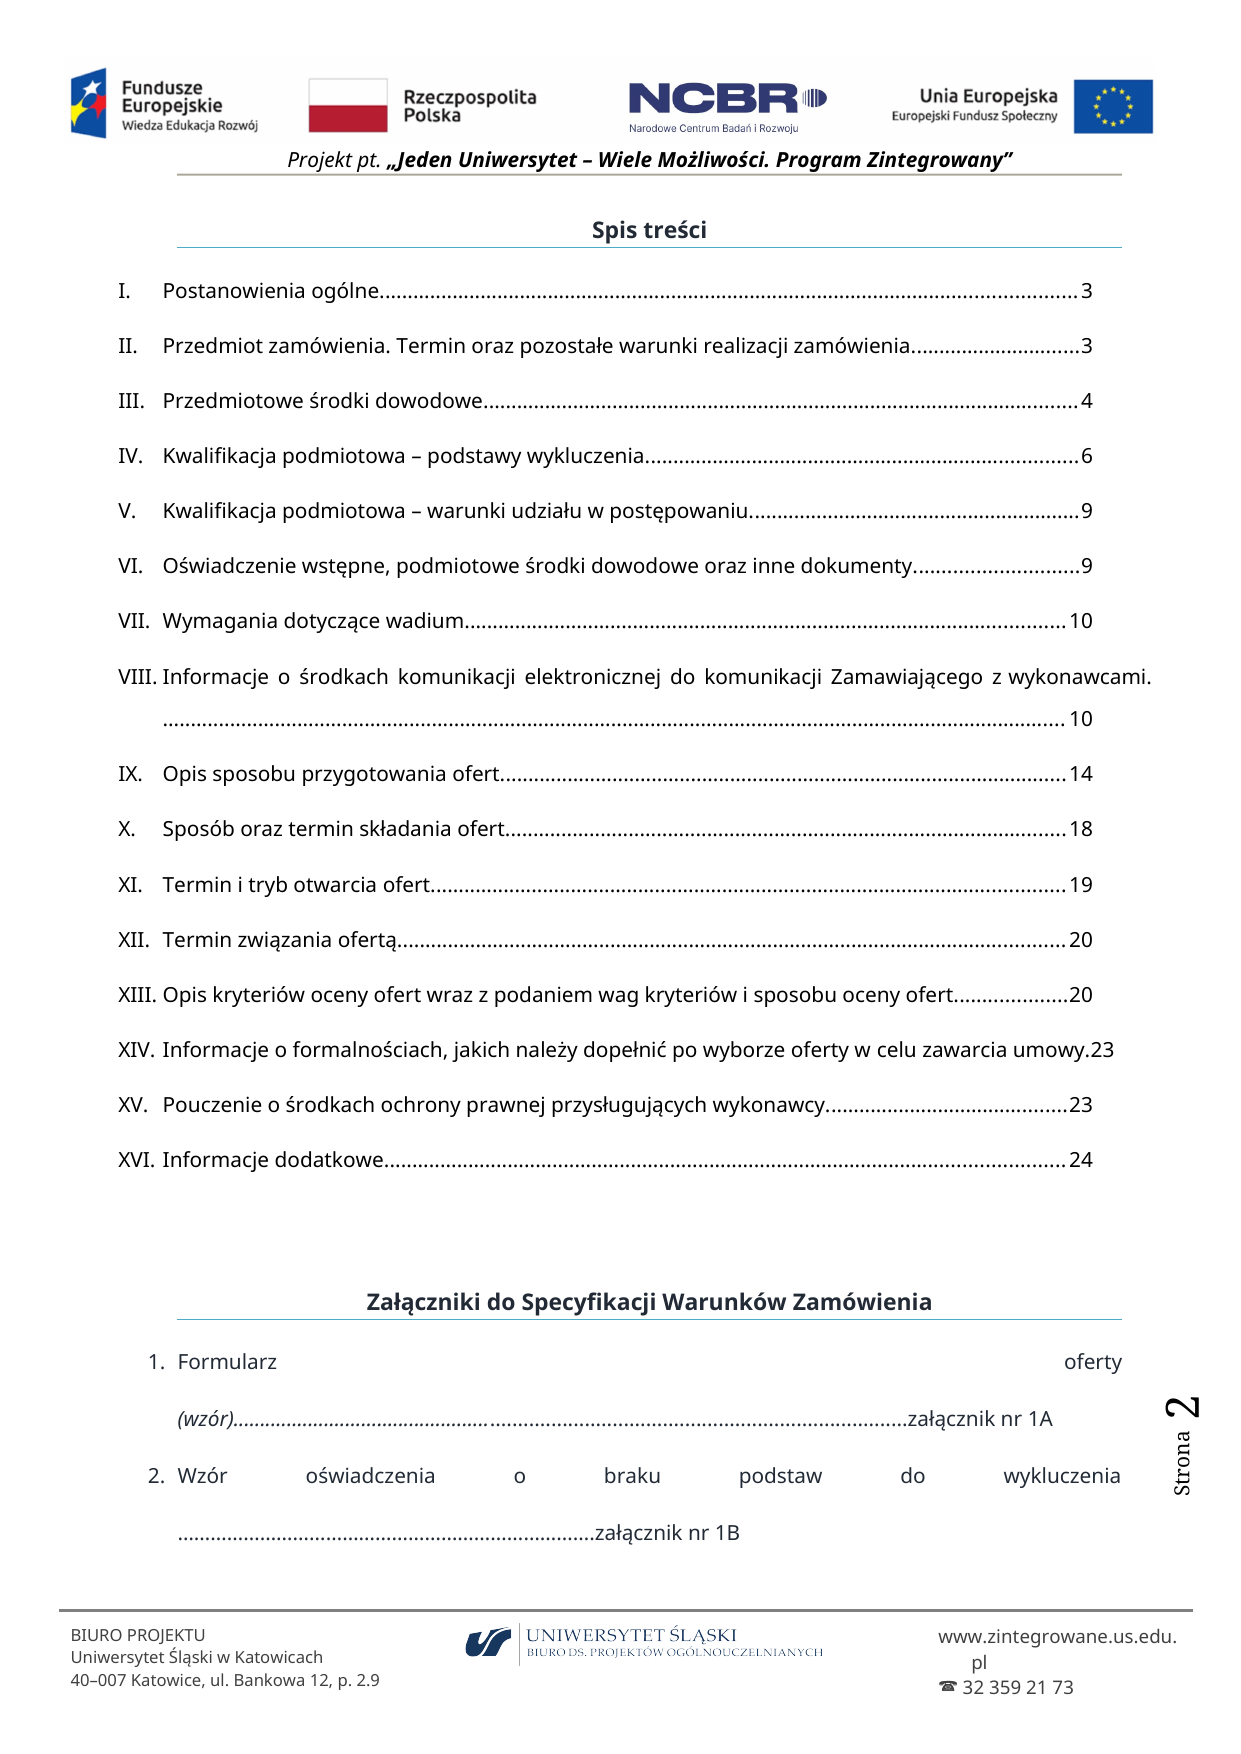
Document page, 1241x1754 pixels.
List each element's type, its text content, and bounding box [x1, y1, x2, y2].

text III. Przedmiotowe środki dowodowe. 4 [118, 386, 1152, 415]
text XIII. Opis kryteriów oceny ofert wraz z podaniem wag kryteriów i sposobu oceny ofert. 20 [118, 980, 1152, 1008]
text XI. Termin i tryb otwarcia ofert. 19 [118, 870, 1152, 898]
text V. Kwalifikacja podmiotowa – warunki udziału w postępowaniu. 9 [118, 496, 1152, 525]
text XVI. Informacje dodatkowe. 24 [118, 1145, 1152, 1174]
text VI. Oświadczenie wstępne, podmiotowe środki dowodowe oraz inne dokumenty. 9 [118, 552, 1152, 580]
text I. Postanowienia ogólne. 3 [118, 276, 1152, 304]
list Wzór oświadczenia o braku podstaw do wykluczenia ………………………………………………………………….załącznik nr 1B [148, 1461, 1122, 1547]
text XII. Termin związania ofertą. 20 [118, 925, 1152, 953]
picture [59, 58, 1158, 146]
list Formularz oferty (wzór)...........................................................................................................................załącznik nr 1A [148, 1347, 1122, 1433]
text XV. Pouczenie o środkach ochrony prawnej przysługujących wykonawcy. 23 [118, 1090, 1152, 1118]
text Załączniki do Specyfikacji Warunków Zamówienia [177, 1286, 1122, 1319]
text IX. Opis sposobu przygotowania ofert. 14 [118, 759, 1152, 788]
text IV. Kwalifikacja podmiotowa – podstawy wykluczenia. 6 [118, 441, 1152, 470]
picture [465, 1623, 823, 1666]
text VIII. Informacje o środkach komunikacji elektronicznej do komunikacji Zamawiającego z wykonawcami. 10 [118, 662, 1152, 733]
text X. Sposób oraz termin składania ofert. 18 [118, 814, 1152, 843]
text II. Przedmiot zamówienia. Termin oraz pozostałe warunki realizacji zamówienia. 3 [118, 331, 1152, 359]
text XIV. Informacje o formalnościach, jakich należy dopełnić po wyborze oferty w celu zawarcia umowy. 23 [118, 1035, 1152, 1063]
text VII. Wymagania dotyczące wadium. 10 [118, 607, 1152, 635]
text Spis treści [177, 214, 1122, 247]
